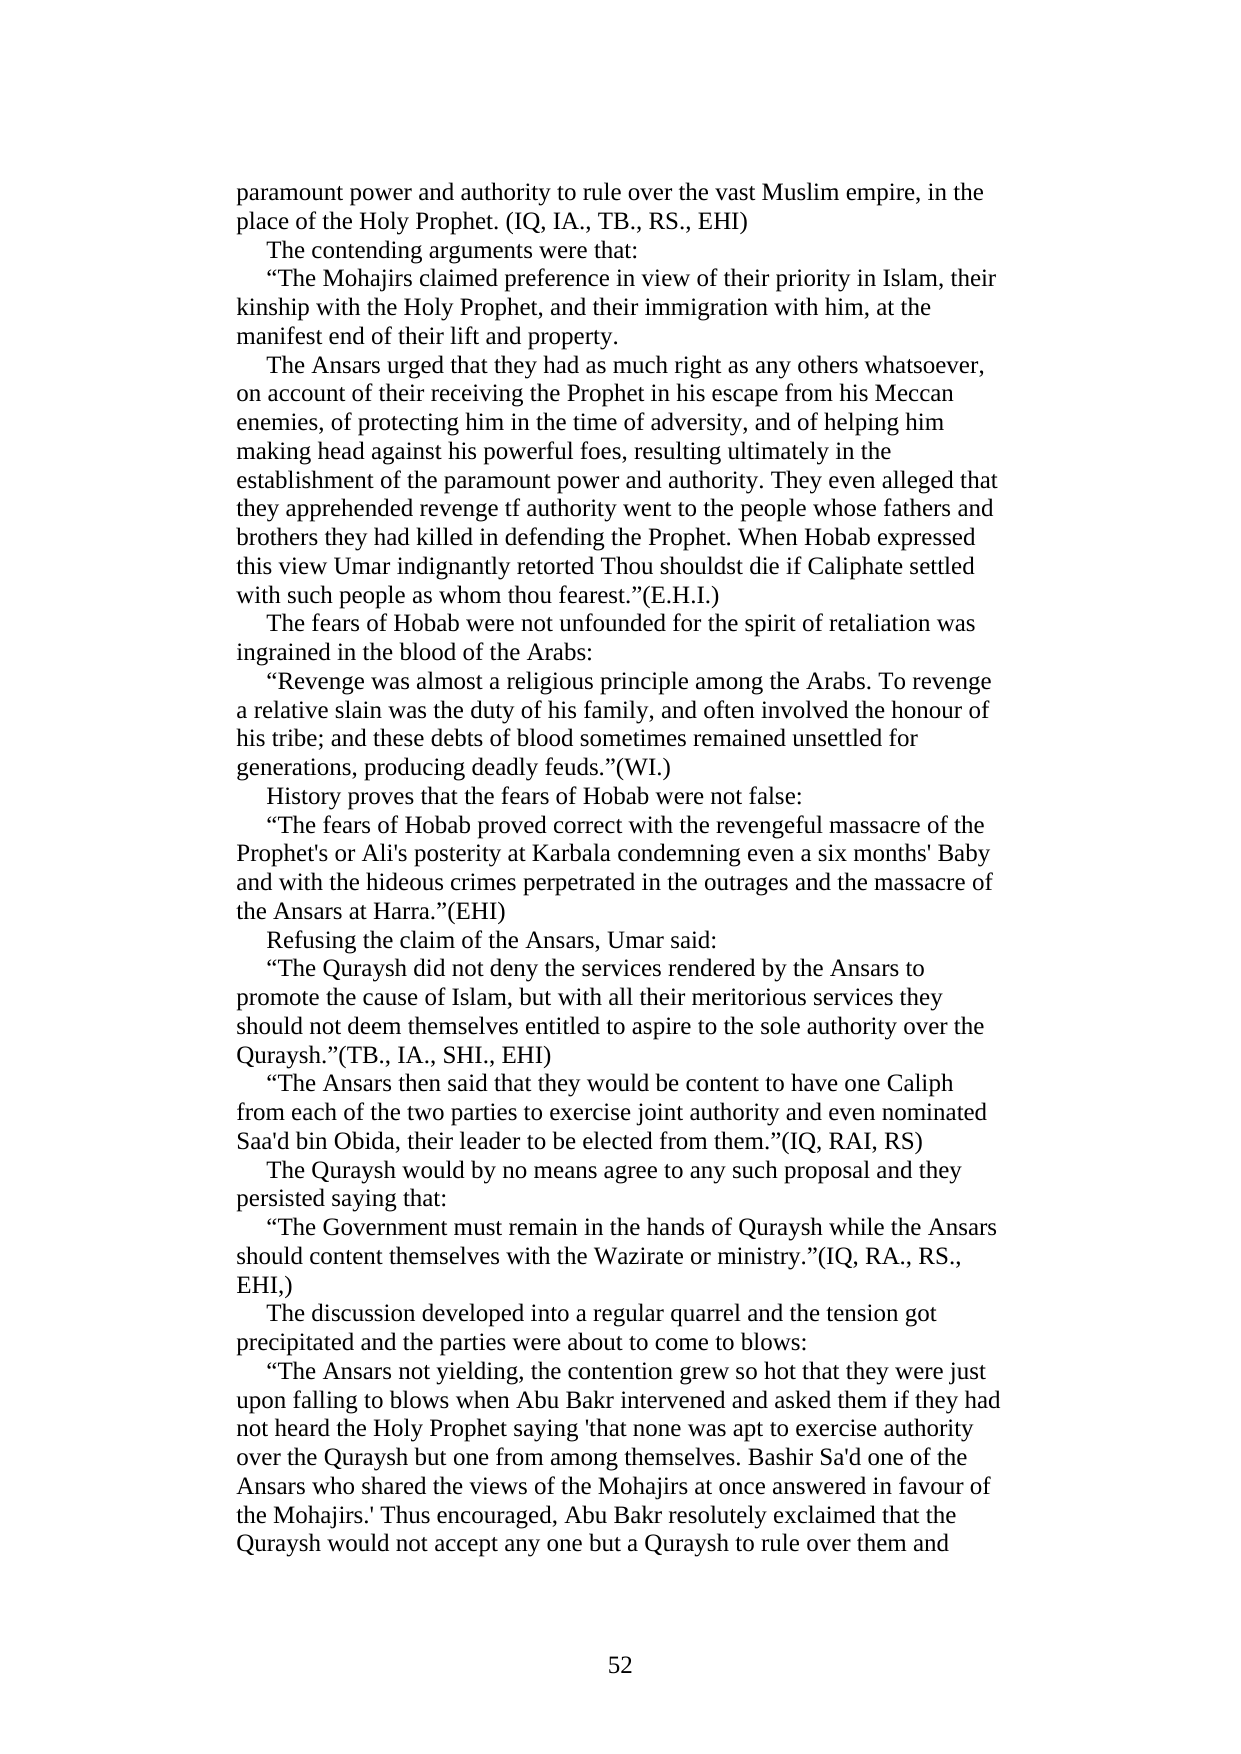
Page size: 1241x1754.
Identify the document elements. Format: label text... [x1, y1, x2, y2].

text The discussion developed into a regular quarrel and the tension got precipitated and the parties were about to come to blows: [236, 1298, 1004, 1356]
text “The Quraysh did not deny the services rendered by the Ansars to promote the cause of Islam, but with all their meritorious services they should not deem themselves entitled to aspire to the sole authority over the Quraysh.”(TB., IA., SHI., EHI) [236, 953, 1004, 1068]
text “The Ansars then said that they would be content to have one Caliph from each of the two parties to exercise joint authority and even nominated Saa'd bin Obida, their leader to be elected from them.”(IQ, RAI, RS) [236, 1068, 1004, 1155]
text History proves that the fears of Hobab were not false: [236, 781, 1004, 810]
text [236, 1356, 1004, 1557]
text The fears of Hobab were not unfounded for the spirit of retaliation was ingrained in the blood of the Arabs: [236, 608, 1004, 666]
text “Revenge was almost a religious principle among the Arabs. To revenge a relative slain was the duty of his family, and often involved the honour of his tribe; and these debts of blood sometimes remained unsettled for generations, producing deadly feuds.”(WI.) [236, 666, 1004, 781]
text The contending arguments were that: [236, 235, 1004, 263]
text The Quraysh would by no means agree to any such proposal and they persisted saying that: [236, 1155, 1004, 1212]
text The Ansars urged that they had as much right as any others whatsoever, on account of their receiving the Prophet in his escape from his Meccan enemies, of protecting him in the time of adversity, and of helping him making head against his powerful foes, resulting ultimately in the establishment of the paramount power and authority. They even alleged that they apprehended revenge tf authority went to the people whose fathers and brothers they had killed in defending the Prophet. When Hobab expressed this view Umar indignantly retorted Thou shouldst die if Caliphate settled with such people as whom thou fearest.”(E.H.I.) [236, 350, 1004, 608]
text “The Government must remain in the hands of Quraysh while the Ansars should content themselves with the Wazirate or ministry.”(IQ, RA., RS., EHI,) [236, 1212, 1004, 1298]
text “The fears of Hobab proved correct with the revengeful massacre of the Prophet's or Ali's posterity at Karbala condemning even a six months' Baby and with the hideous crimes perpetrated in the outrages and the massacre of the Ansars at Harra.”(EHI) [236, 810, 1004, 925]
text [236, 177, 1004, 235]
text “The Mohajirs claimed preference in view of their priority in Islam, their kinship with the Holy Prophet, and their immigration with him, at the manifest end of their lift and property. [236, 263, 1004, 350]
text Refusing the claim of the Ansars, Umar said: [236, 925, 1004, 953]
